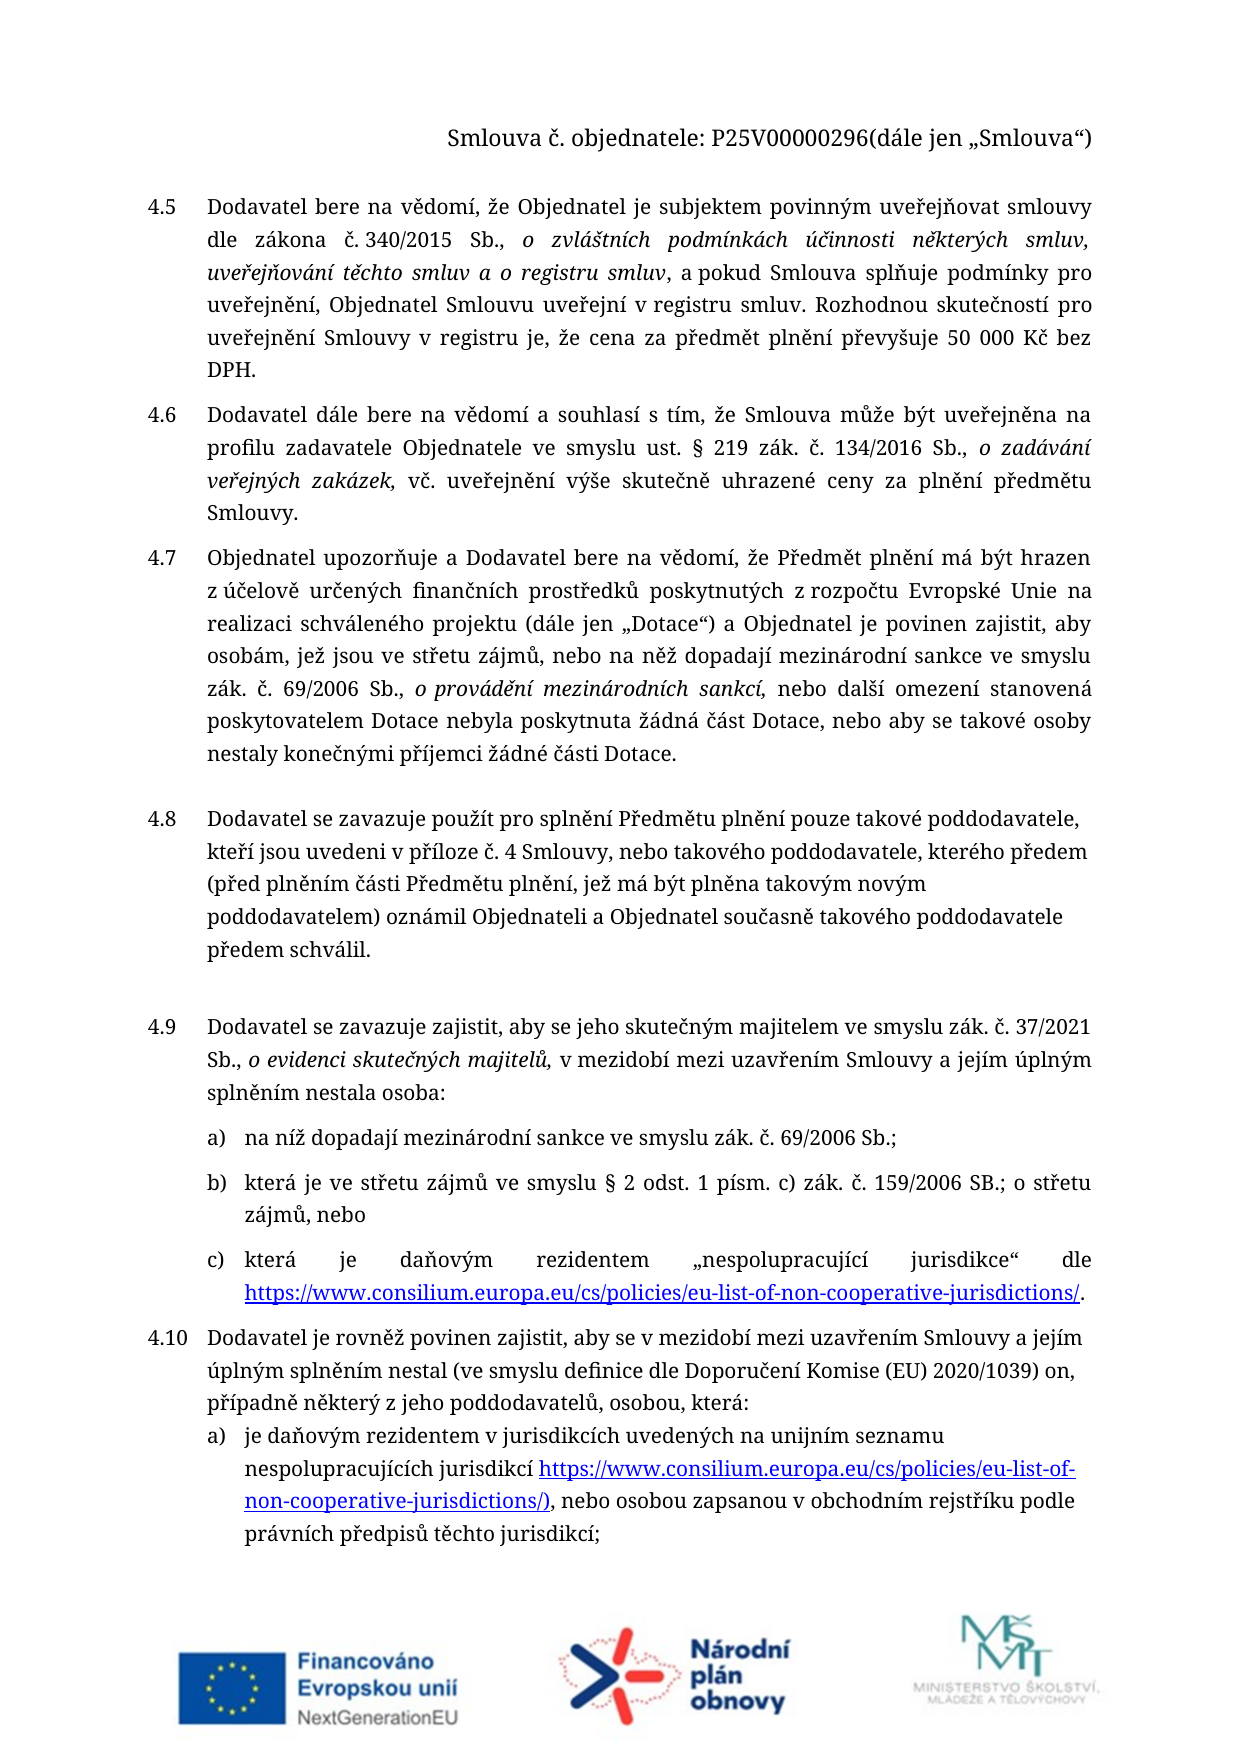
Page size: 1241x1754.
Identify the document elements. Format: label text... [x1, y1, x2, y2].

list Objednatel upozorňuje a Dodavatel bere na vědomí, že Předmět plnění má být hrazen z účelově určených finančních prostředků poskytnutých z rozpočtu Evropské Unie na realizaci schváleného projektu (dále jen „Dotace“) a Objednatel je povinen zajistit, aby osobám, jež jsou ve střetu zájmů, nebo na něž dopadají mezinárodní sankce ve smyslu zák. č. 69/2006 Sb., o provádění mezinárodních sankcí, nebo další omezení stanovená poskytovatelem Dotace nebyla poskytnuta žádná část Dotace, nebo aby se takové osoby nestaly konečnými příjemci žádné části Dotace. [148, 543, 1092, 768]
list Dodavatel se zavazuje zajistit, aby se jeho skutečným majitelem ve smyslu zák. č. 37/2021 Sb., o evidenci skutečných majitelů, v mezidobí mezi uzavřením Smlouvy a jejím úplným splněním nestala osoba: [148, 1012, 1092, 1106]
list která je daňovým rezidentem „nespolupracující jurisdikce“ dle https://www.consilium.europa.eu/cs/policies/eu-list-of-non-cooperative-jurisdictions/. [207, 1246, 1092, 1307]
list která je ve střetu zájmů ve smyslu § 2 odst. 1 písm. c) zák. č. 159/2006 SB.; o střetu zájmů, nebo [207, 1168, 1092, 1229]
list Dodavatel bere na vědomí, že Objednatel je subjektem povinným uveřejňovat smlouvy dle zákona č. 340/2015 Sb., o zvláštních podmínkách účinnosti některých smluv, uveřejňování těchto smluv a o registru smluv, a pokud Smlouva splňuje podmínky pro uveřejnění, Objednatel Smlouvu uveřejní v registru smluv. Rozhodnou skutečností pro uveřejnění Smlouvy v registru je, že cena za předmět plnění převyšuje 50 000 Kč bez DPH. [148, 192, 1092, 384]
picture [147, 1564, 1157, 1754]
list je daňovým rezidentem v jurisdikcích uvedených na unijním seznamu nespolupracujících jurisdikcí https://www.consilium.europa.eu/cs/policies/eu-list-of-non-cooperative-jurisdictions/), nebo osobou zapsanou v obchodním rejstříku podle právních předpisů těchto jurisdikcí; [207, 1421, 1092, 1547]
list Dodavatel je rovněž povinen zajistit, aby se v mezidobí mezi uzavřením Smlouvy a jejím úplným splněním nestal (ve smyslu definice dle Doporučení Komise (EU) 2020/1039) on, případně některý z jeho poddodavatelů, osobou, která: [148, 1323, 1092, 1417]
list Dodavatel dále bere na vědomí a souhlasí s tím, že Smlouva může být uveřejněna na profilu zadavatele Objednatele ve smyslu ust. § 219 zák. č. 134/2016 Sb., o zadávání veřejných zakázek, vč. uveřejnění výše skutečně uhrazené ceny za plnění předmětu Smlouvy. [148, 401, 1092, 527]
list na níž dopadají mezinárodní sankce ve smyslu zák. č. 69/2006 Sb.; [207, 1123, 1092, 1151]
list Dodavatel se zavazuje použít pro splnění Předmětu plnění pouze takové poddodavatele, kteří jsou uvedeni v příloze č. 4 Smlouvy, nebo takového poddodavatele, kterého předem (před plněním části Předmětu plnění, jež má být plněna takovým novým poddodavatelem) oznámil Objednateli a Objednatel současně takového poddodavatele předem schválil. [148, 804, 1092, 963]
